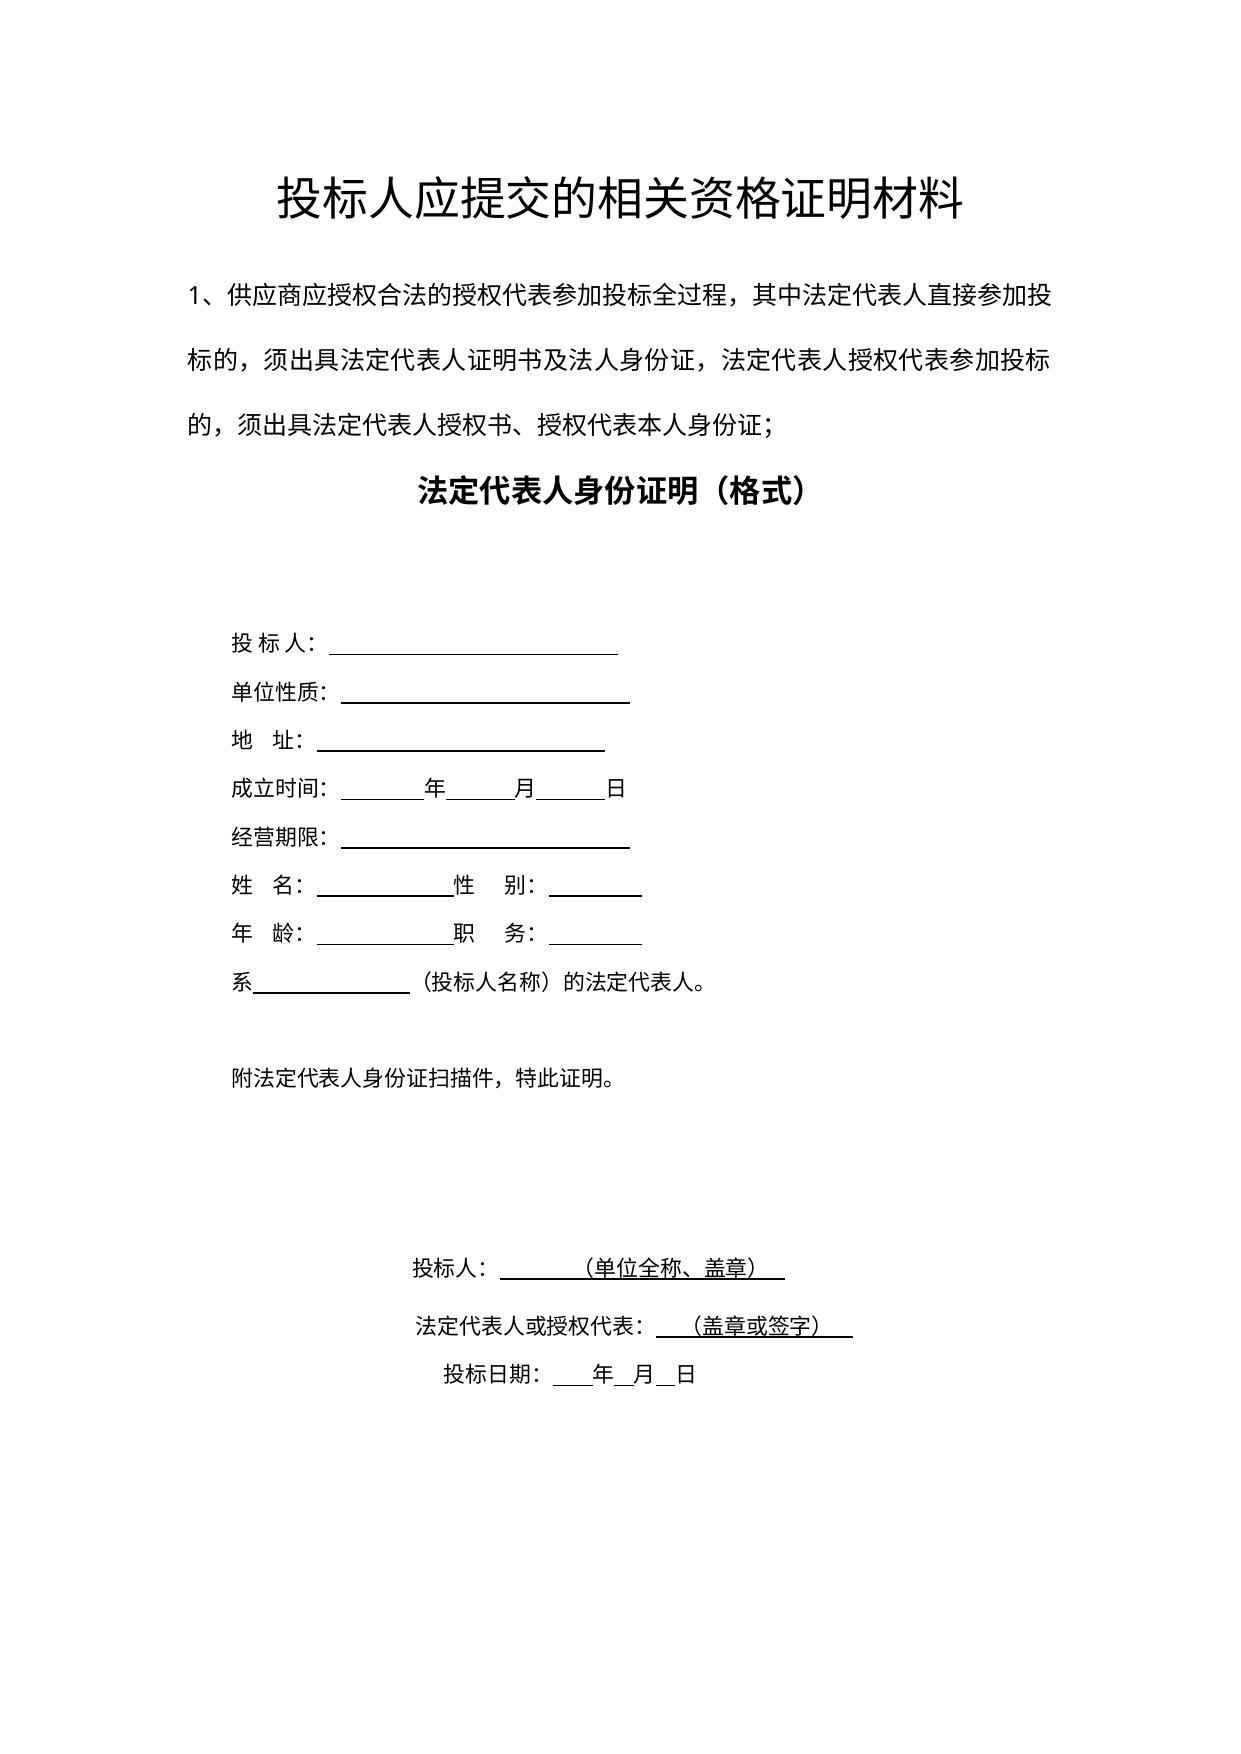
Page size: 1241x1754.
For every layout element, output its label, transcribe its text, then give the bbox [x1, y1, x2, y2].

text 投 标 人： [187, 626, 1053, 658]
text 系 （投标人名称）的法定代表人。 [187, 964, 1053, 997]
text 附法定代表人身份证扫描件，特此证明。 [187, 1060, 1053, 1093]
text 投标人： （单位全称、盖章） [187, 1251, 1053, 1283]
text 单位性质： [187, 674, 1053, 707]
text 成立时间： 年 月 日 [187, 771, 1053, 803]
text 投标人应提交的相关资格证明材料 [187, 162, 1053, 228]
text 姓 名： 性 别： [187, 868, 1053, 900]
text 投标日期： 年 月 日 [187, 1357, 1053, 1389]
text 经营期限： [187, 819, 1053, 852]
text 法定代表人身份证明（格式） [187, 456, 1053, 521]
text 地 址： [187, 723, 1053, 755]
text 年 龄： 职 务： [187, 916, 1053, 948]
list 1、供应商应授权合法的授权代表参加投标全过程，其中法定代表人直接参加投标的，须出具法定代表人证明书及法人身份证，法定代表人授权代表参加投标的，须出具法定代表人授权书、授权代表本人身份证； [187, 261, 1053, 456]
text 法定代表人或授权代表： （盖章或签字） [187, 1309, 1053, 1341]
